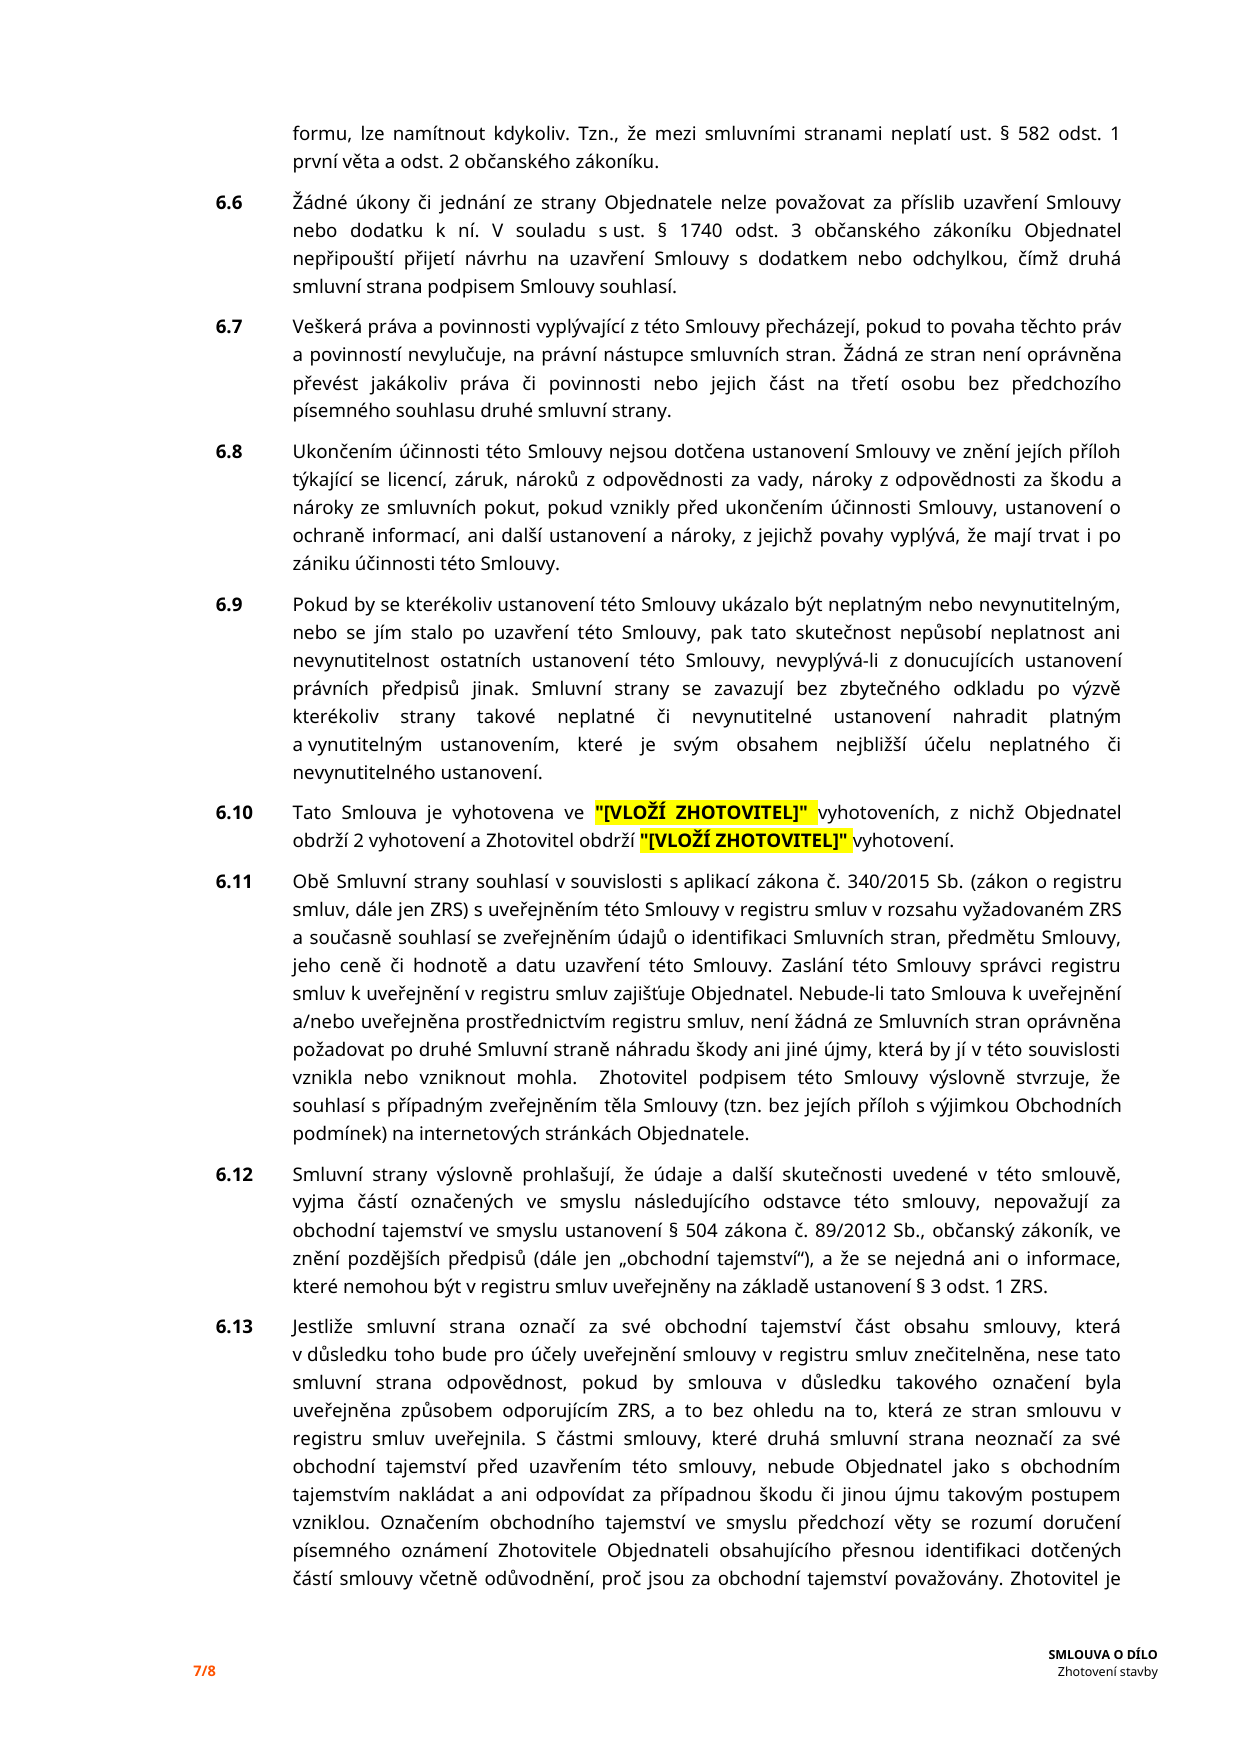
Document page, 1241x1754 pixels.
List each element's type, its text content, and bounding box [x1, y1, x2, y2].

text Tato Smlouva je vyhotovena ve vyhotoveních, z nichž Objednatel obdrží 2 vyhotovení a Zhotovitel obdrží vyhotovení. [216, 799, 1122, 853]
text Smluvní strany výslovně prohlašují, že údaje a další skutečnosti uvedené v této smlouvě, vyjma částí označených ve smyslu následujícího odstavce této smlouvy, nepovažují za obchodní tajemství ve smyslu ustanovení § 504 zákona č. 89/2012 Sb., občanský zákoník, ve znění pozdějších předpisů (dále jen „obchodní tajemství“), a že se nejedná ani o informace, které nemohou být v registru smluv uveřejněny na základě ustanovení § 3 odst. 1 ZRS. [216, 1161, 1122, 1298]
text Veškerá práva a povinnosti vyplývající z této Smlouvy přecházejí, pokud to povaha těchto práv a povinností nevylučuje, na právní nástupce smluvních stran. Žádná ze stran není oprávněna převést jakákoliv práva či povinnosti nebo jejich část na třetí osobu bez předchozího písemného souhlasu druhé smluvní strany. [216, 314, 1122, 423]
text Obě Smluvní strany souhlasí v souvislosti s aplikací zákona č. 340/2015 Sb. (zákon o registru smluv, dále jen ZRS) s uveřejněním této Smlouvy v registru smluv v rozsahu vyžadovaném ZRS a současně souhlasí se zveřejněním údajů o identifikaci Smluvních stran, předmětu Smlouvy, jeho ceně či hodnotě a datu uzavření této Smlouvy. Zaslání této Smlouvy správci registru smluv k uveřejnění v registru smluv zajišťuje Objednatel. Nebude-li tato Smlouva k uveřejnění a/nebo uveřejněna prostřednictvím registru smluv, není žádná ze Smluvních stran oprávněna požadovat po druhé Smluvní straně náhradu škody ani jiné újmy, která by jí v této souvislosti vznikla nebo vzniknout mohla. Zhotovitel podpisem této Smlouvy výslovně stvrzuje, že souhlasí s případným zveřejněním těla Smlouvy (tzn. bez jejích příloh s výjimkou Obchodních podmínek) na internetových stránkách Objednatele. [216, 868, 1122, 1146]
text Pokud by se kterékoliv ustanovení této Smlouvy ukázalo být neplatným nebo nevynutitelným, nebo se jím stalo po uzavření této Smlouvy, pak tato skutečnost nepůsobí neplatnost ani nevynutitelnost ostatních ustanovení této Smlouvy, nevyplývá-li z donucujících ustanovení právních předpisů jinak. Smluvní strany se zavazují bez zbytečného odkladu po výzvě kterékoliv strany takové neplatné či nevynutitelné ustanovení nahradit platným a vynutitelným ustanovením, které je svým obsahem nejbližší účelu neplatného či nevynutitelného ustanovení. [216, 591, 1122, 784]
text Ukončením účinnosti této Smlouvy nejsou dotčena ustanovení Smlouvy ve znění jejích příloh týkající se licencí, záruk, nároků z odpovědnosti za vady, nároky z odpovědnosti za škodu a nároky ze smluvních pokut, pokud vznikly před ukončením účinnosti Smlouvy, ustanovení o ochraně informací, ani další ustanovení a nároky, z jejichž povahy vyplývá, že mají trvat i po zániku účinnosti této Smlouvy. [216, 438, 1122, 576]
text Žádné úkony či jednání ze strany Objednatele nelze považovat za příslib uzavření Smlouvy nebo dodatku k ní. V souladu s ust. § 1740 odst. 3 občanského zákoníku Objednatel nepřipouští přijetí návrhu na uzavření Smlouvy s dodatkem nebo odchylkou, čímž druhá smluvní strana podpisem Smlouvy souhlasí. [216, 189, 1122, 299]
